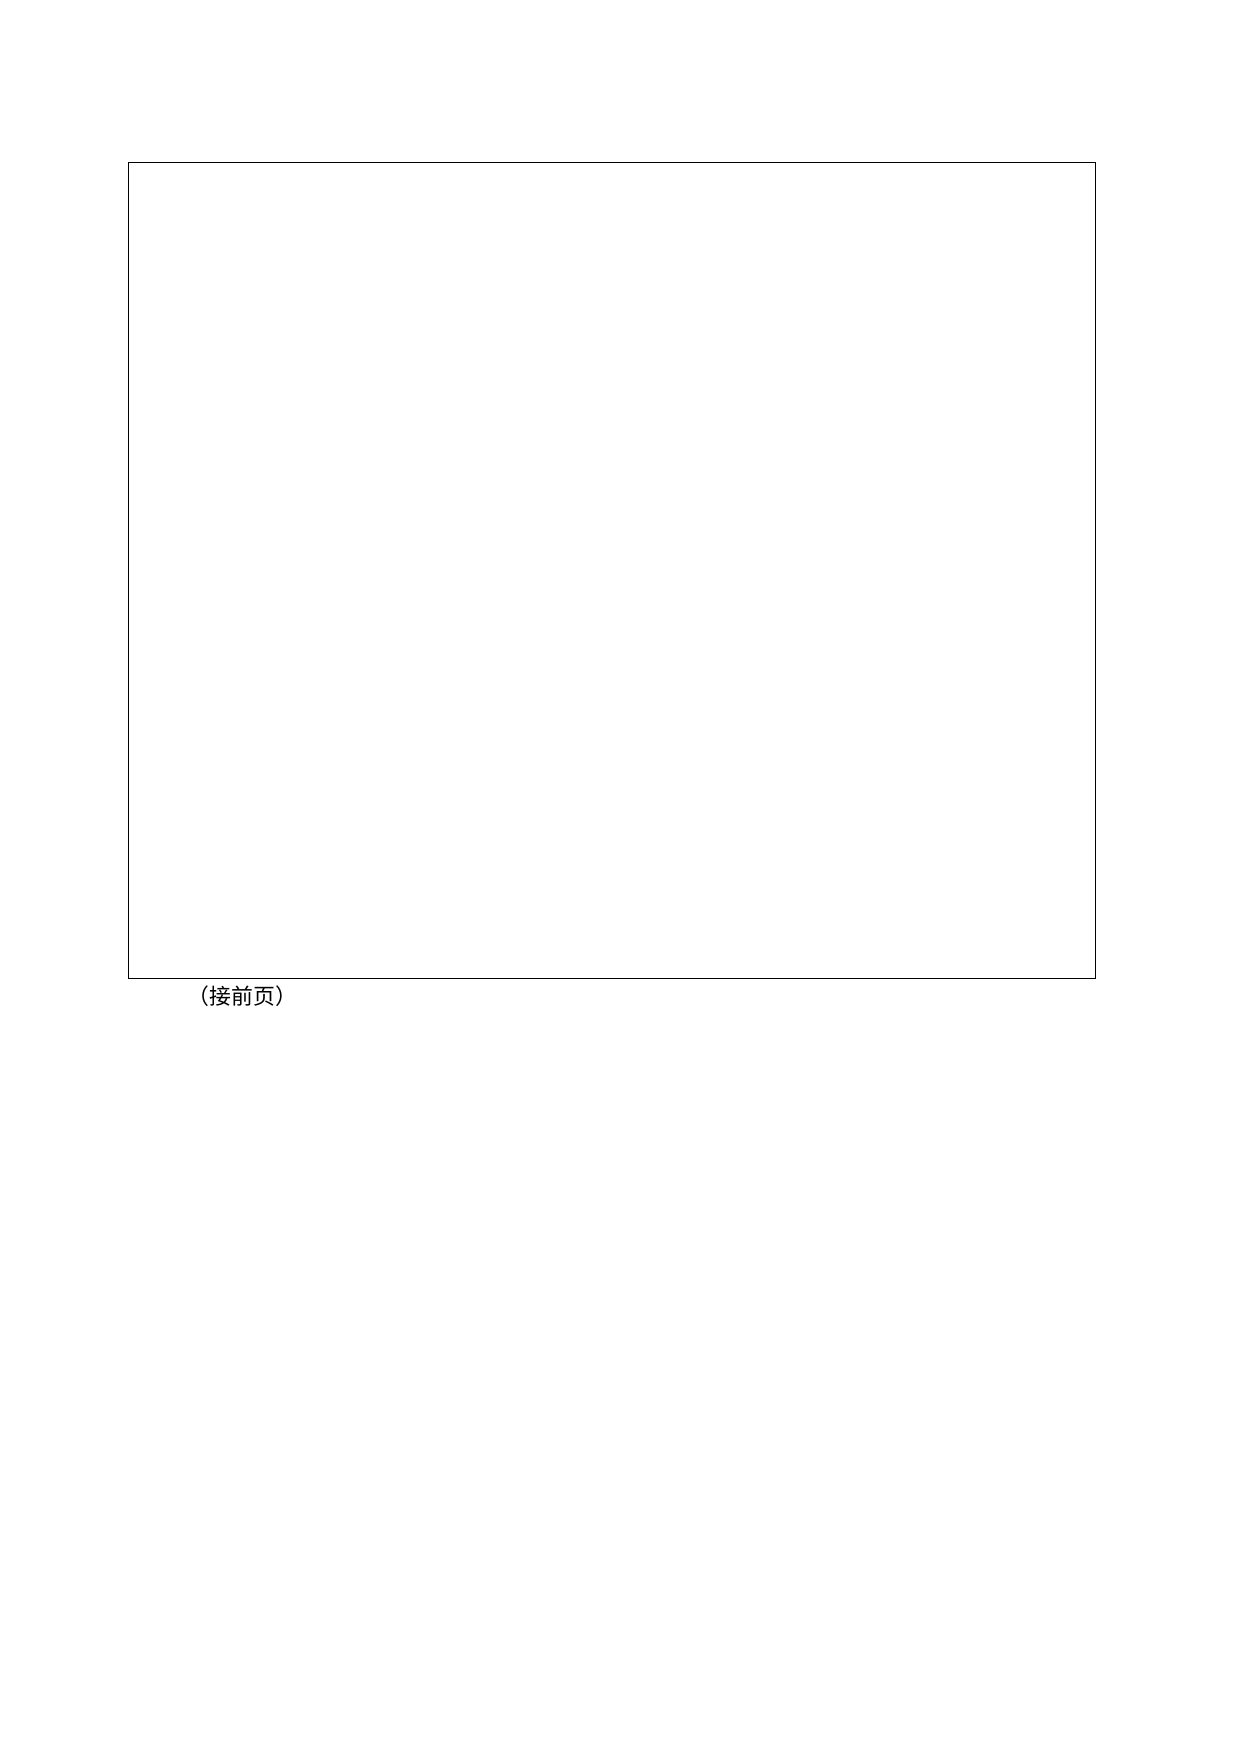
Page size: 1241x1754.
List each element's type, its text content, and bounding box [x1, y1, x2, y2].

text （接前页） [187, 979, 1053, 1011]
table_cell [129, 163, 1095, 978]
